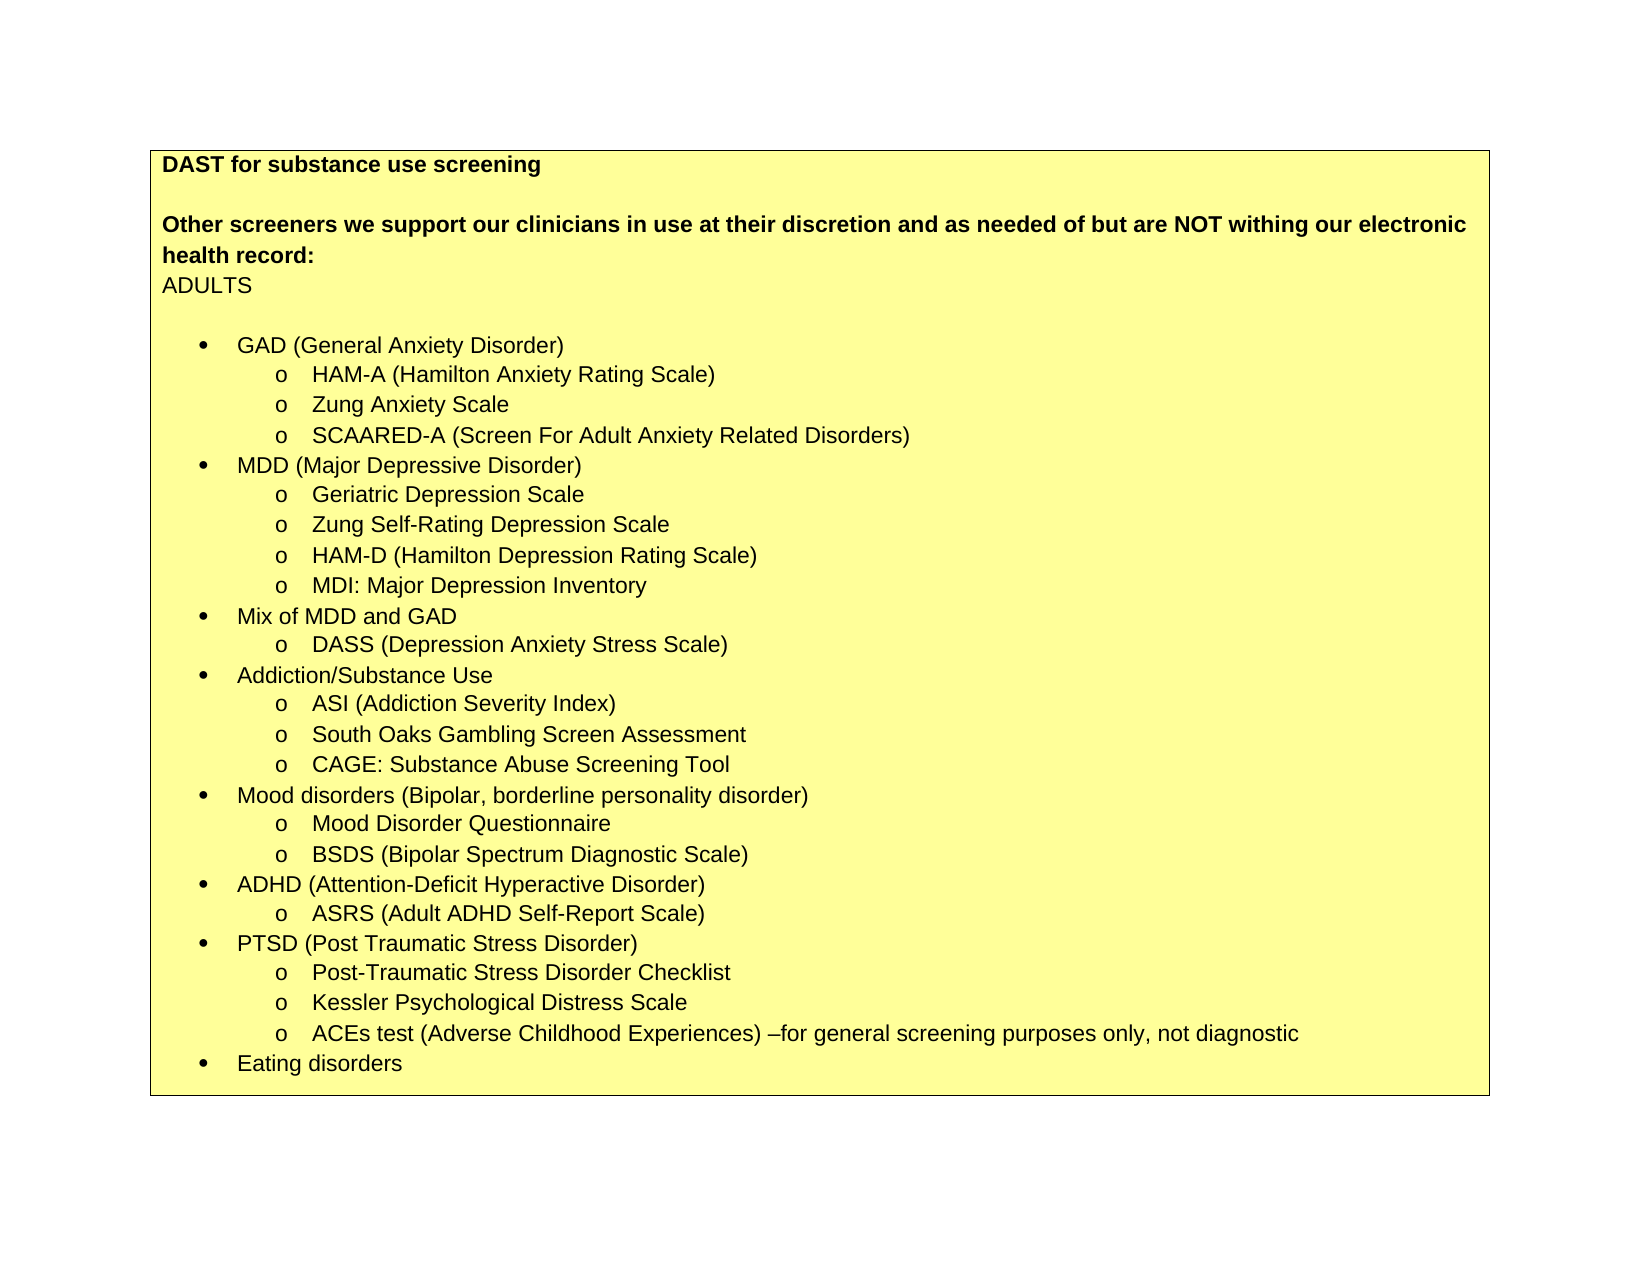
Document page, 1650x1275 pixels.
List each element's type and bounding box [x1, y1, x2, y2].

table_header [151, 151, 1489, 1095]
